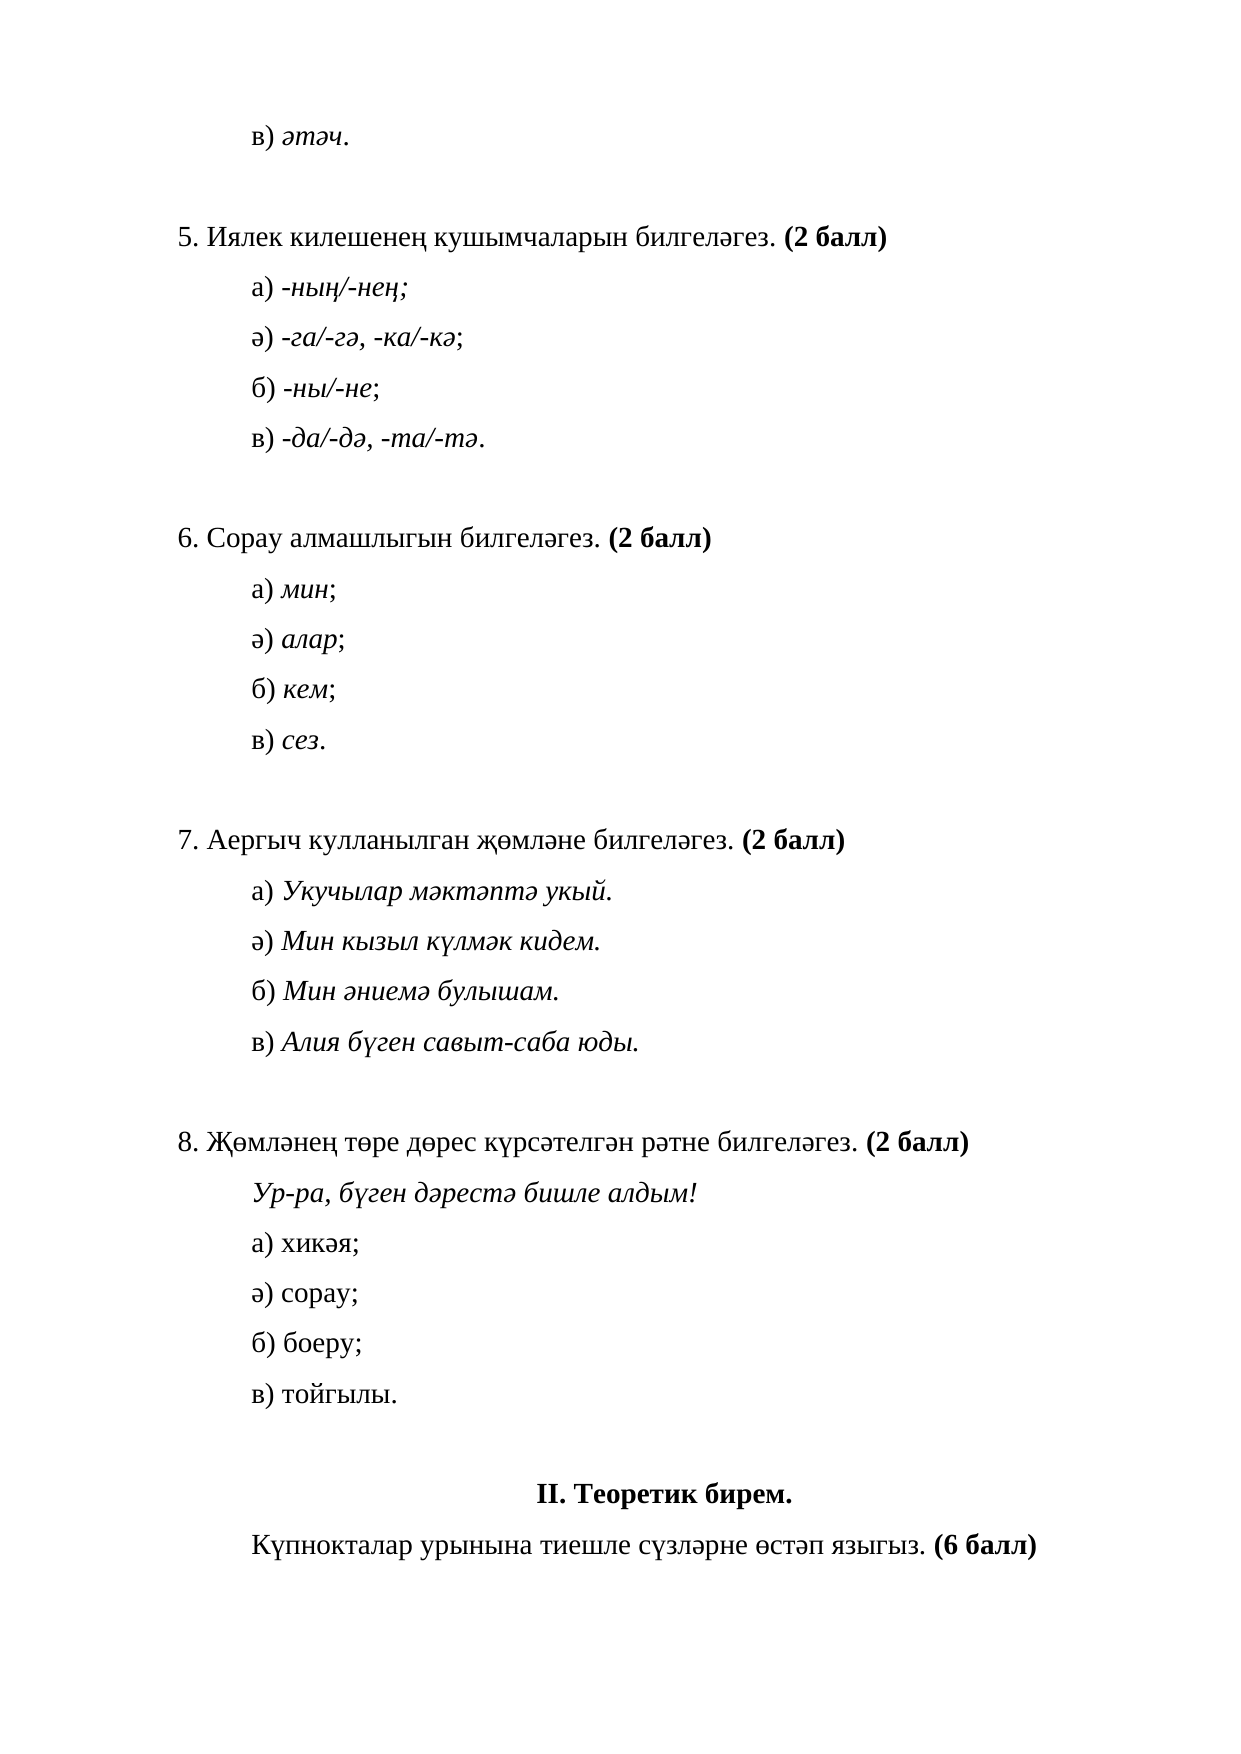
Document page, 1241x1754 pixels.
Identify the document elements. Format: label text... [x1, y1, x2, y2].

text б) боеру; [177, 1326, 1152, 1359]
text в) сез. [177, 722, 1152, 755]
text а) Укучылар мәктәптә укый. [177, 873, 1152, 906]
text 6. Сорау алмашлыгын билгеләгез. (2 балл) [177, 521, 1152, 554]
text б) -ны/-не; [177, 370, 1152, 403]
text а) хикәя; [177, 1225, 1152, 1258]
text ә) алар; [177, 621, 1152, 655]
text а) мин; [177, 571, 1152, 604]
text II. Теоретик бирем. [177, 1477, 1152, 1510]
text ә) -га/-гә, -ка/-кә; [177, 319, 1152, 353]
text ә) Мин кызыл күлмәк кидем. [177, 923, 1152, 957]
text в) тойгылы. [177, 1376, 1152, 1409]
text 7. Аергыч кулланылган җөмләне билгеләгез. (2 балл) [177, 822, 1152, 856]
text 8. Җөмләнең төре дөрес күрсәтелгән рәтне билгеләгез. (2 балл) [177, 1124, 1152, 1158]
text а) -ның/-нең; [177, 269, 1152, 303]
text б) кем; [177, 672, 1152, 705]
text в) Алия бүген савыт-саба юды. [177, 1024, 1152, 1057]
text в) -да/-дә, -та/-тә. [177, 420, 1152, 453]
text Ур-ра, бүген дәрестә бишле алдым! [177, 1175, 1152, 1208]
text в) әтәч. [177, 118, 1152, 152]
text б) Мин әниемә булышам. [177, 973, 1152, 1007]
text 5. Иялек килешенең кушымчаларын билгеләгез. (2 балл) [177, 219, 1152, 252]
text ә) сорау; [177, 1275, 1152, 1309]
text Күпнокталар урынына тиешле сүзләрне өстәп языгыз. (6 балл) [177, 1527, 1152, 1560]
